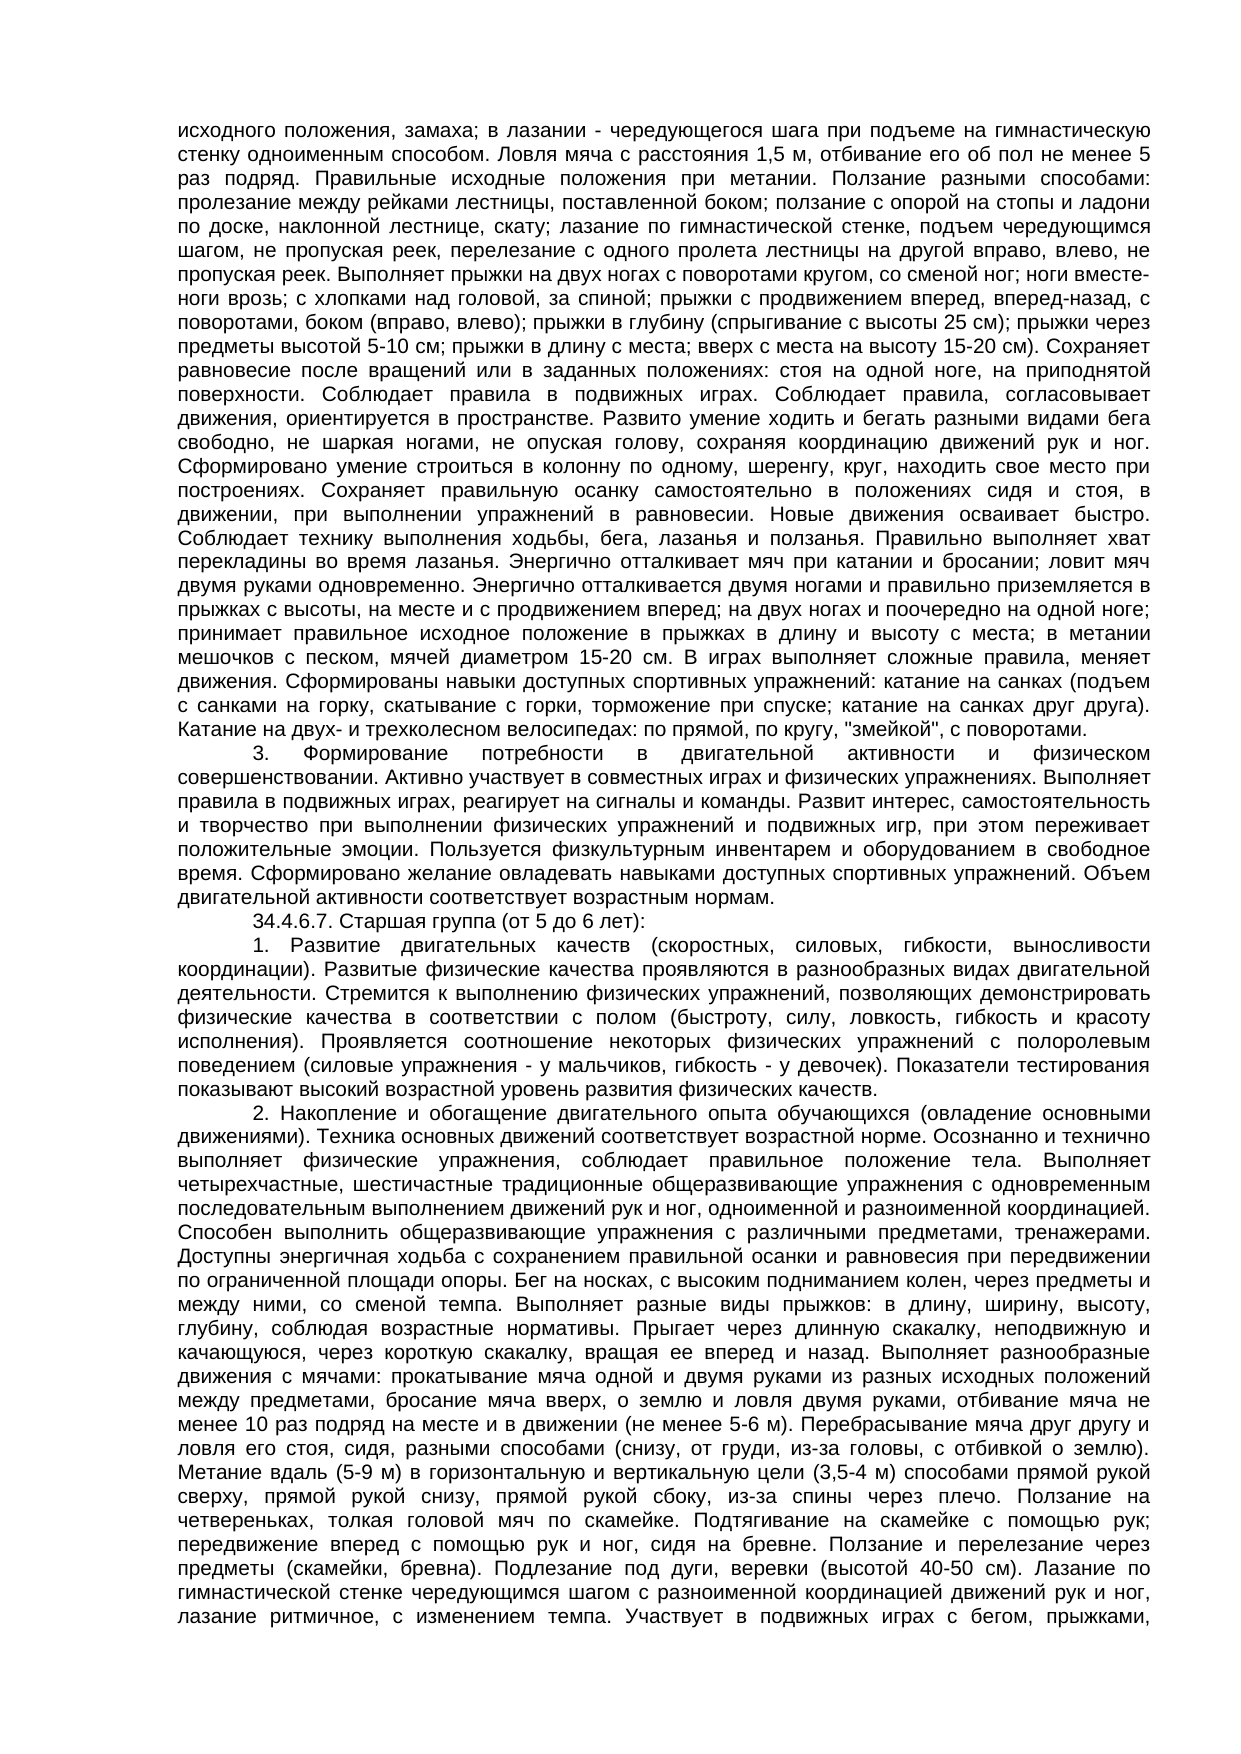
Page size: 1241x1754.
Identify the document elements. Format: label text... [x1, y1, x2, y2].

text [177, 118, 1152, 741]
text 1. Развитие двигательных качеств (скоростных, силовых, гибкости, выносливости координации). Развитые физические качества проявляются в разнообразных видах двигательной деятельности. Стремится к выполнению физических упражнений, позволяющих демонстрировать физические качества в соответствии с полом (быстроту, силу, ловкость, гибкость и красоту исполнения). Проявляется соотношение некоторых физических упражнений с полоролевым поведением (силовые упражнения - у мальчиков, гибкость - у девочек). Показатели тестирования показывают высокий возрастной уровень развития физических качеств. [177, 933, 1152, 1100]
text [177, 1100, 1152, 1627]
text 34.4.6.7. Старшая группа (от 5 до 6 лет): [177, 909, 1152, 933]
text 3. Формирование потребности в двигательной активности и физическом совершенствовании. Активно участвует в совместных играх и физических упражнениях. Выполняет правила в подвижных играх, реагирует на сигналы и команды. Развит интерес, самостоятельность и творчество при выполнении физических упражнений и подвижных игр, при этом переживает положительные эмоции. Пользуется физкультурным инвентарем и оборудованием в свободное время. Сформировано желание овладевать навыками доступных спортивных упражнений. Объем двигательной активности соответствует возрастным нормам. [177, 741, 1152, 909]
